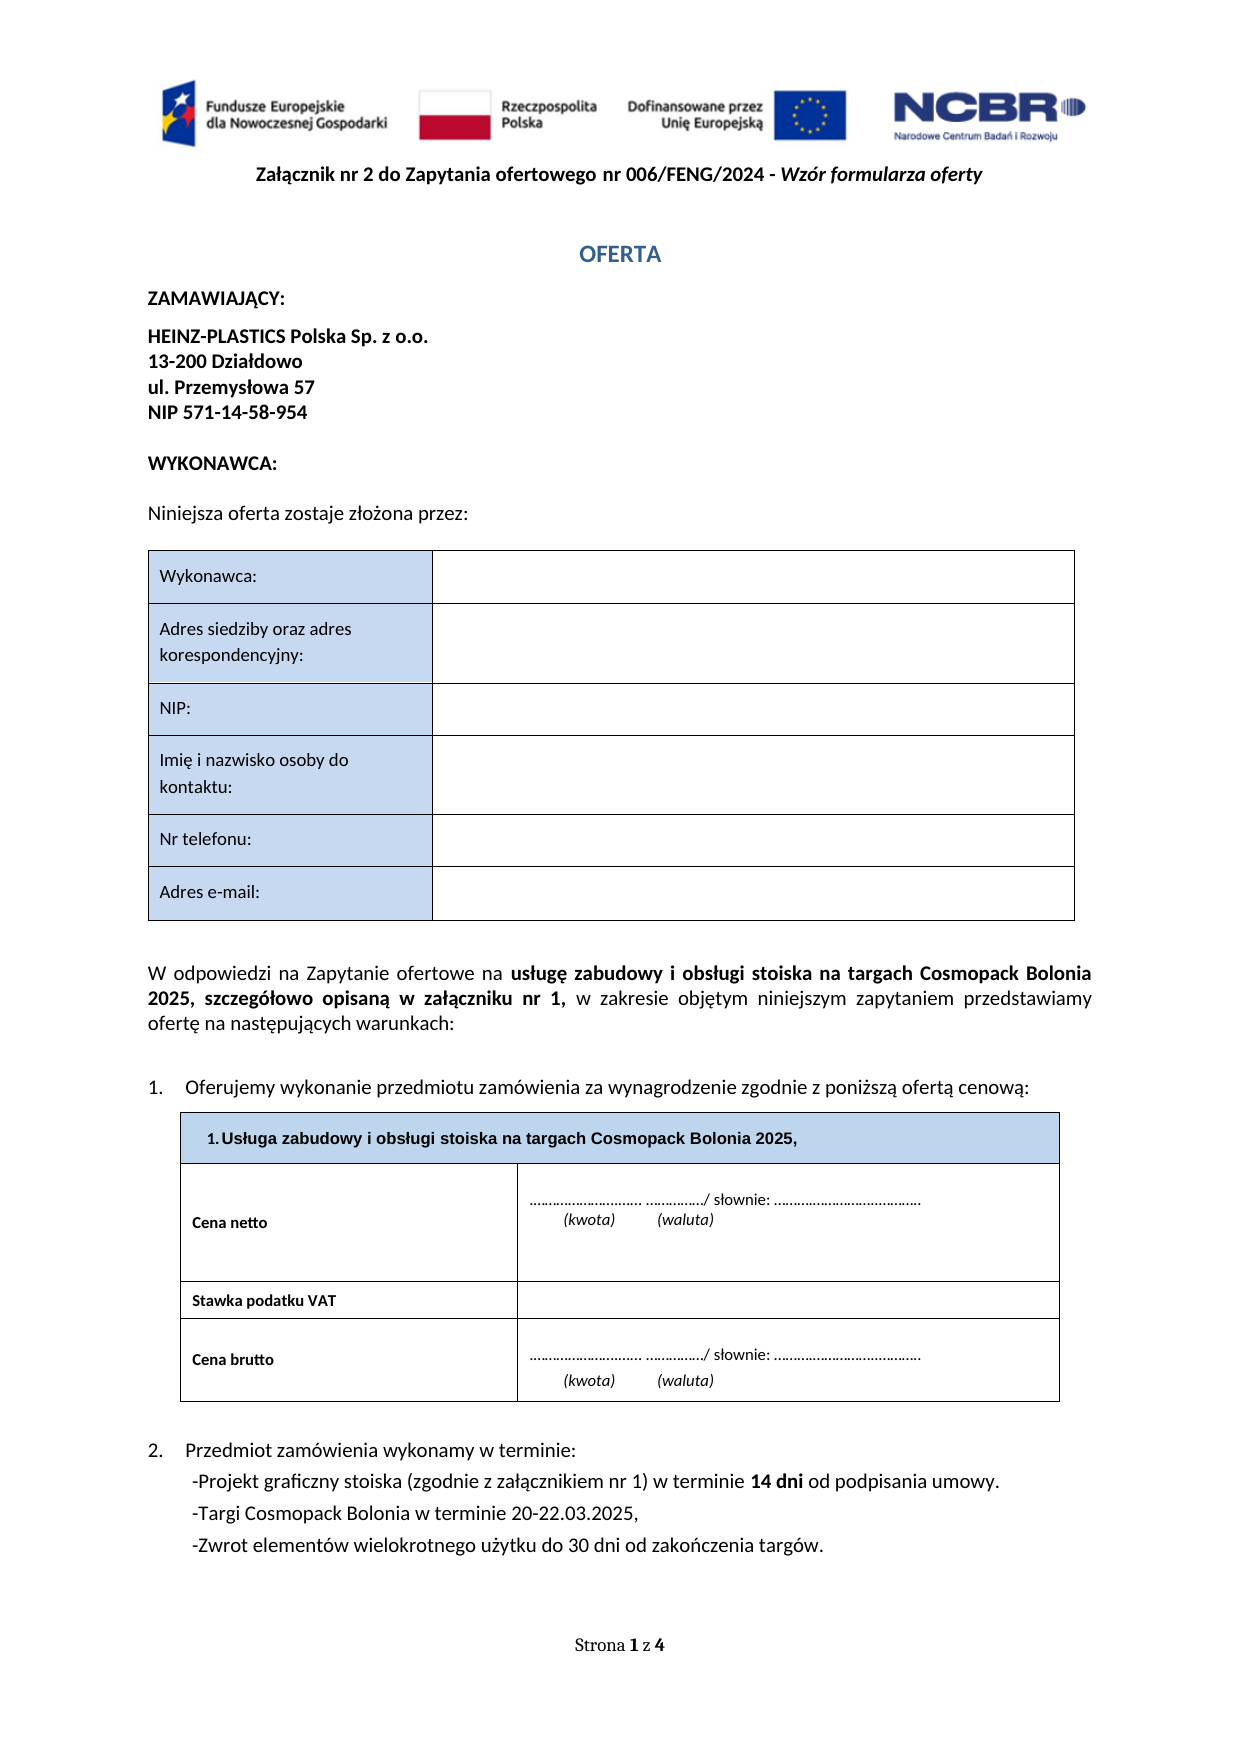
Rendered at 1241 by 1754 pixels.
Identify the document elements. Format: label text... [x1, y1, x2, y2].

text ul. Przemysłowa 57 [148, 374, 1093, 399]
table_header [433, 551, 1074, 603]
list Oferujemy wykonanie przedmiotu zamówienia za wynagrodzenie zgodnie z poniższą ofertą cenową: [148, 1074, 1093, 1099]
table_cell [433, 604, 1074, 682]
text NIP 571-14-58-954 [148, 399, 1093, 425]
text Załącznik nr 2 do Zapytania ofertowego nr 006/FENG/2024 - Wzór formularza oferty [148, 161, 1093, 186]
table_cell [433, 867, 1074, 920]
table_cell Nr telefonu: [149, 815, 432, 866]
table_cell [433, 684, 1074, 735]
table_cell [518, 1282, 1059, 1318]
text HEINZ-PLASTICS Polska Sp. z o.o. [148, 323, 1093, 348]
table_cell [433, 815, 1074, 866]
table_cell NIP: [149, 684, 432, 735]
text ZAMAWIAJĄCY: [148, 285, 1093, 311]
table_cell Imię i nazwisko osoby do kontaktu: [149, 736, 432, 814]
text Niniejsza oferta zostaje złożona przez: [148, 500, 1093, 526]
table_cell Cena netto [181, 1164, 517, 1281]
text W odpowiedzi na Zapytanie ofertowe na usługę zabudowy i obsługi stoiska na targach Cosmopack Bolonia 2025, szczegółowo opisaną w załączniku nr 1, w zakresie objętym niniejszym zapytaniem przedstawiamy ofertę na następujących warunkach: [148, 960, 1093, 1036]
table_cell Stawka podatku VAT [181, 1282, 517, 1318]
text -Targi Cosmopack Bolonia w terminie 20-22.03.2025, [192, 1500, 1093, 1526]
text OFERTA [148, 238, 1093, 268]
table_header Wykonawca: [149, 551, 432, 603]
table_cell .………………….…... ……………/ słownie: ……….……………..……….. (kwota) (waluta) [518, 1319, 1059, 1401]
table_cell .………………….…... ……………/ słownie: ……….……………..……….. (kwota) (waluta) [518, 1164, 1059, 1281]
table_header Usługa zabudowy i obsługi stoiska na targach Cosmopack Bolonia 2025, [181, 1113, 1059, 1163]
table_cell [433, 736, 1074, 814]
text 13-200 Działdowo [148, 348, 1093, 374]
picture [147, 73, 1093, 155]
text -Projekt graficzny stoiska (zgodnie z załącznikiem nr 1) w terminie 14 dni od podpisania umowy. [192, 1469, 1093, 1494]
text -Zwrot elementów wielokrotnego użytku do 30 dni od zakończenia targów. [192, 1532, 1093, 1557]
text WYKONAWCA: [148, 450, 1093, 476]
table_cell Adres e-mail: [149, 867, 432, 920]
table_cell Adres siedziby oraz adres korespondencyjny: [149, 604, 432, 682]
list Przedmiot zamówienia wykonamy w terminie: [148, 1437, 1093, 1462]
table_cell Cena brutto [181, 1319, 517, 1401]
